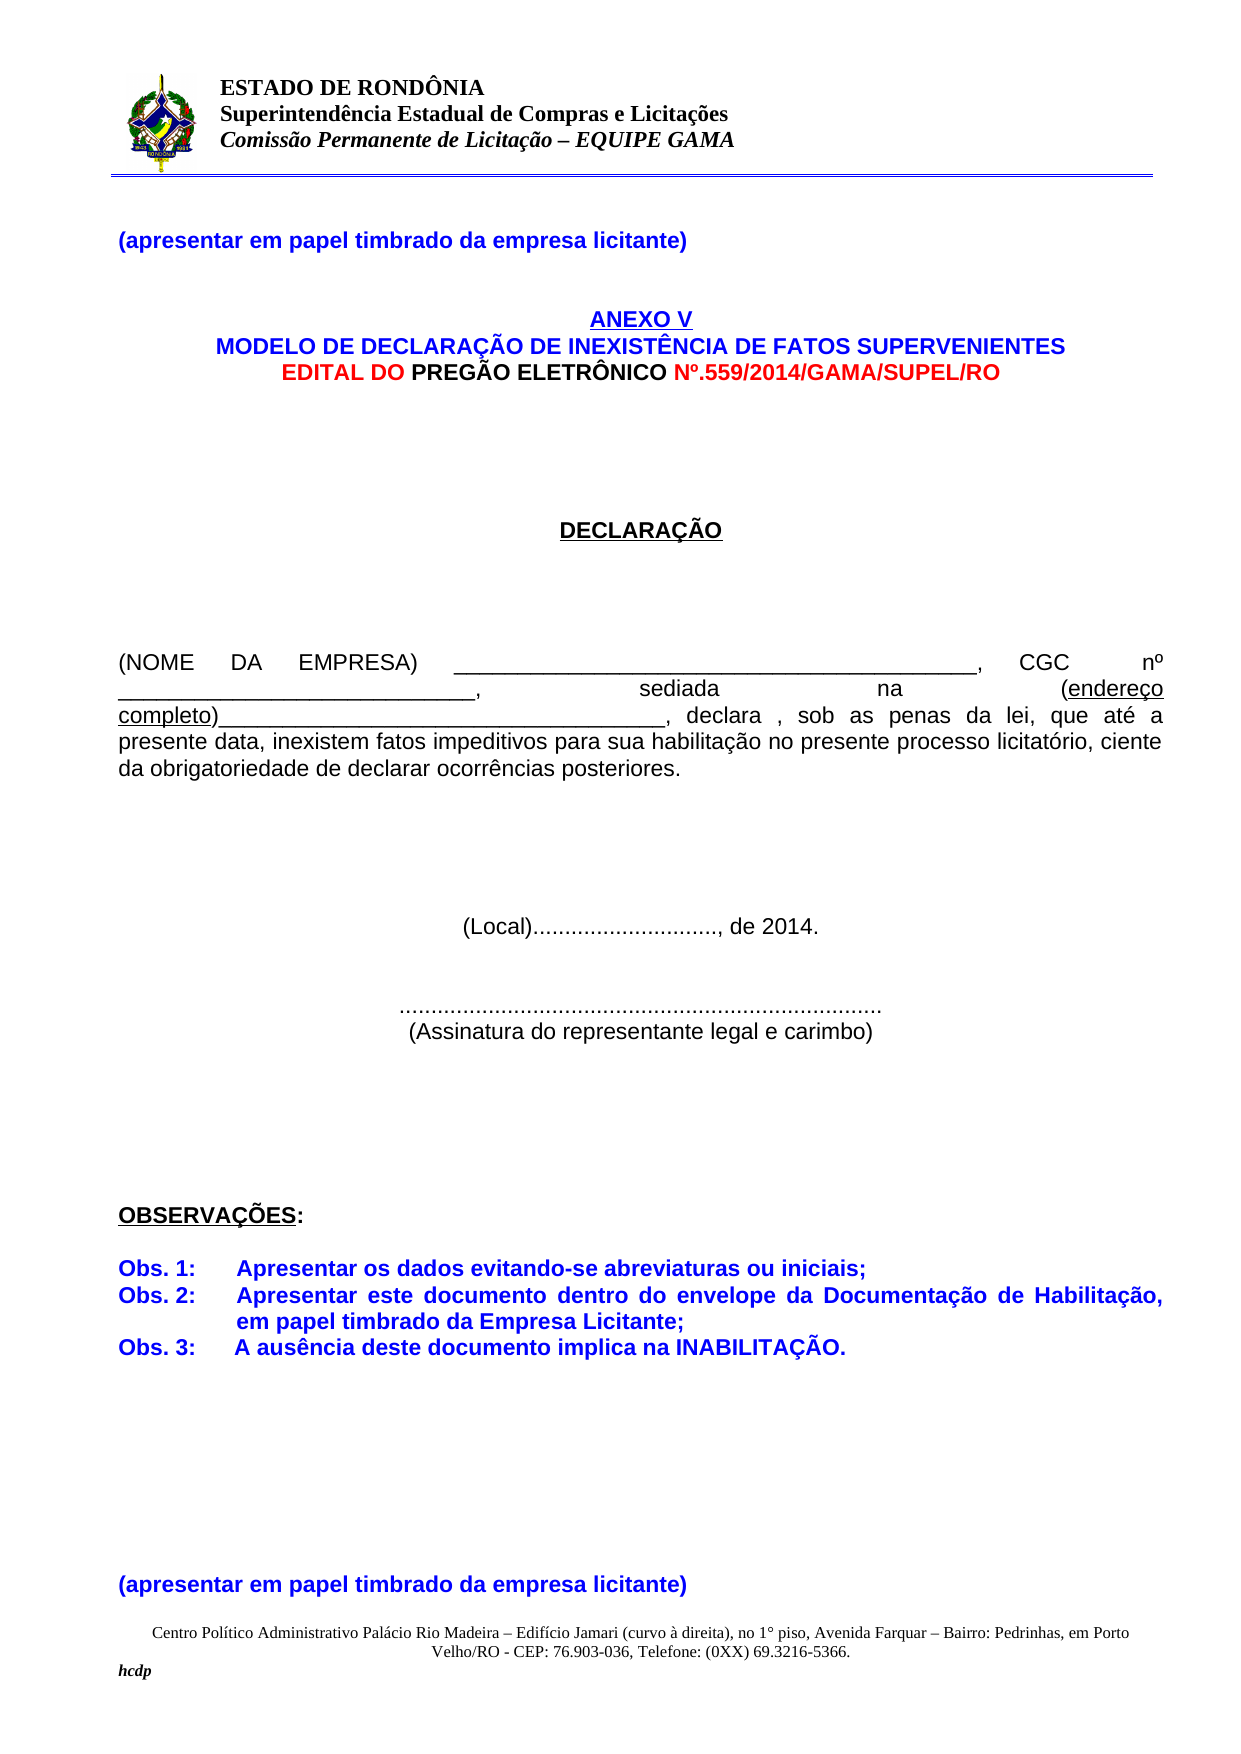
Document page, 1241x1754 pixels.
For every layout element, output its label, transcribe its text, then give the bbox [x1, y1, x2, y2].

picture [125, 73, 198, 174]
text (Local)............................., de 2014. [118, 913, 1163, 939]
text (apresentar em papel timbrado da empresa licitante) [118, 1571, 1163, 1598]
text ............................................................................ [118, 992, 1163, 1018]
subtitle ANEXO V [118, 306, 1163, 333]
text (NOME DA EMPRESA) _________________________________________, CGC nº ____________________________, sediada na (endereço completo)___________________________________, declara , sob as penas da lei, que até a presente data, inexistem fatos impeditivos para sua habilitação no presente processo licitatório, ciente da obrigatoriedade de declarar ocorrências posteriores. [118, 649, 1163, 781]
text Obs. 2: Apresentar este documento dentro do envelope da Documentação de Habilitação, em papel timbrado da Empresa Licitante; [118, 1282, 1163, 1334]
text DECLARAÇÃO [118, 517, 1163, 544]
text (apresentar em papel timbrado da empresa licitante) [118, 227, 1163, 254]
text OBSERVAÇÕES: [118, 1202, 1163, 1229]
subtitle MODELO DE DECLARAÇÃO DE INEXISTÊNCIA DE FATOS SUPERVENIENTES [118, 333, 1163, 359]
text (Assinatura do representante legal e carimbo) [118, 1018, 1163, 1044]
text EDITAL DO PREGÃO ELETRÔNICO Nº.559/2014/GAMA/SUPEL/RO [118, 359, 1163, 386]
text Obs. 1: Apresentar os dados evitando-se abreviaturas ou iniciais; [118, 1255, 1163, 1282]
text Obs. 3: A ausência deste documento implica na INABILITAÇÃO. [118, 1334, 1163, 1361]
